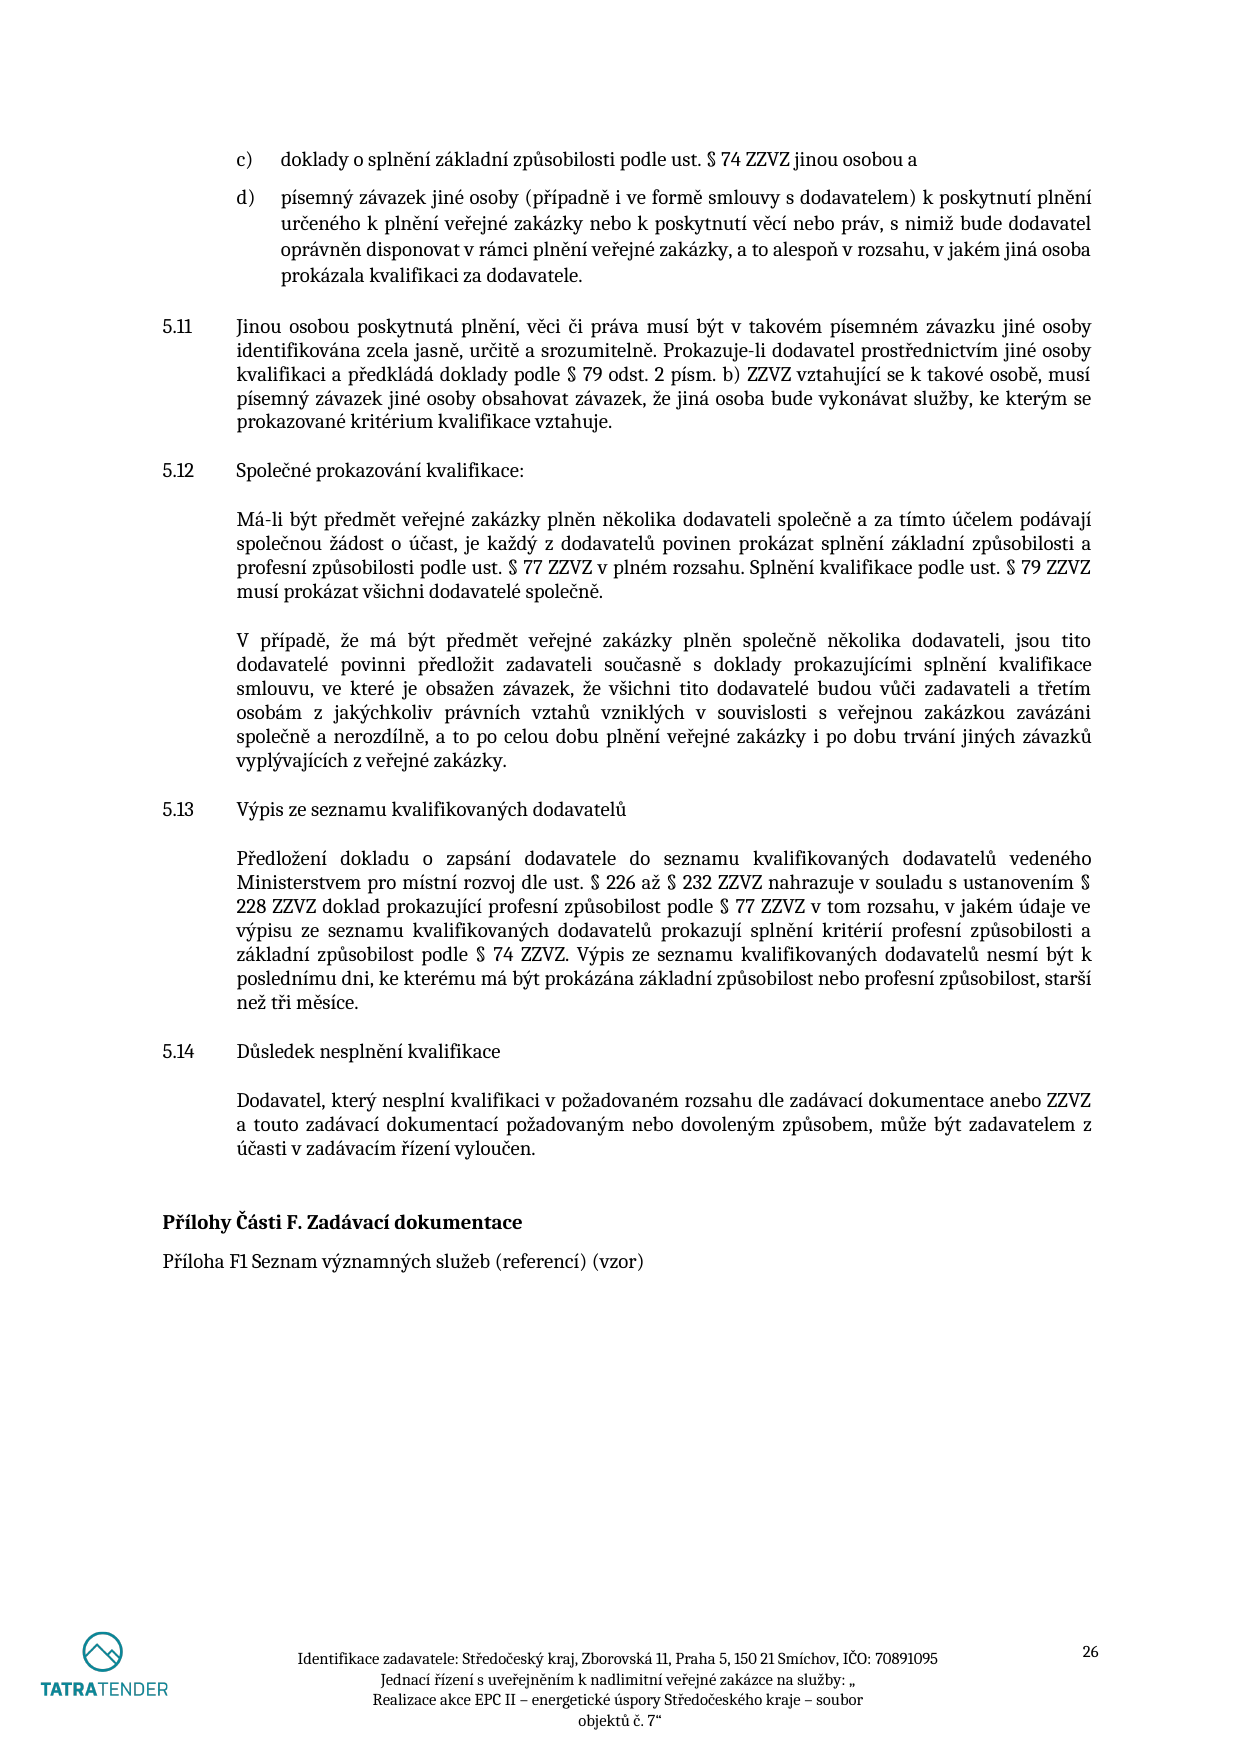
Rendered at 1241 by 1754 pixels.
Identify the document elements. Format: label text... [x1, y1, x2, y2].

subtitle V případě, že má být předmět veřejné zakázky plněn společně několika dodavateli, jsou tito dodavatelé povinni předložit zadavateli současně s doklady prokazujícími splnění kvalifikace smlouvu, ve které je obsažen závazek, že všichni tito dodavatelé budou vůči zadavateli a třetím osobám z jakýchkoliv právních vztahů vzniklých v souvislosti s veřejnou zakázkou zavázáni společně a nerozdílně, a to po celou dobu plnění veřejné zakázky i po dobu trvání jiných závazků vyplývajících z veřejné zakázky. [236, 629, 1093, 773]
text Příloha F1 Seznam významných služeb (referencí) (vzor) [162, 1249, 1093, 1273]
subtitle Jinou osobou poskytnutá plnění, věci či práva musí být v takovém písemném závazku jiné osoby identifikována zcela jasně, určitě a srozumitelně. Prokazuje-li dodavatel prostřednictvím jiné osoby kvalifikaci a předkládá doklady podle § 79 odst. 2 písm. b) ZZVZ vztahující se k takové osobě, musí písemný závazek jiné osoby obsahovat závazek, že jiná osoba bude vykonávat služby, ke kterým se prokazované kritérium kvalifikace vztahuje. [162, 314, 1093, 434]
subtitle písemný závazek jiné osoby (případně i ve formě smlouvy s dodavatelem) k poskytnutí plnění určeného k plnění veřejné zakázky nebo k poskytnutí věcí nebo práv, s nimiž bude dodavatel oprávněn disponovat v rámci plnění veřejné zakázky, a to alespoň v rozsahu, v jakém jiná osoba prokázala kvalifikaci za dodavatele. [236, 186, 1093, 287]
subtitle Společné prokazování kvalifikace: [162, 459, 1093, 483]
subtitle Důsledek nesplnění kvalifikace [162, 1039, 1093, 1063]
subtitle Výpis ze seznamu kvalifikovaných dodavatelů [162, 798, 1093, 822]
subtitle Dodavatel, který nesplní kvalifikaci v požadovaném rozsahu dle zadávací dokumentace anebo ZZVZ a touto zadávací dokumentací požadovaným nebo dovoleným způsobem, může být zadavatelem z účasti v zadávacím řízení vyloučen. [236, 1088, 1093, 1160]
subtitle Předložení dokladu o zapsání dodavatele do seznamu kvalifikovaných dodavatelů vedeného Ministerstvem pro místní rozvoj dle ust. § 226 až § 232 ZZVZ nahrazuje v souladu s ustanovením § 228 ZZVZ doklad prokazující profesní způsobilost podle § 77 ZZVZ v tom rozsahu, v jakém údaje ve výpisu ze seznamu kvalifikovaných dodavatelů prokazují splnění kritérií profesní způsobilosti a základní způsobilost podle § 74 ZZVZ. Výpis ze seznamu kvalifikovaných dodavatelů nesmí být k poslednímu dni, ke kterému má být prokázána základní způsobilost nebo profesní způsobilost, starší než tři měsíce. [236, 847, 1093, 1014]
subtitle Má-li být předmět veřejné zakázky plněn několika dodavateli společně a za tímto účelem podávají společnou žádost o účast, je každý z dodavatelů povinen prokázat splnění základní způsobilosti a profesní způsobilosti podle ust. § 77 ZZVZ v plném rozsahu. Splnění kvalifikace podle ust. § 79 ZZVZ musí prokázat všichni dodavatelé společně. [236, 508, 1093, 604]
text Přílohy Části F. Zadávací dokumentace [162, 1211, 1093, 1235]
subtitle doklady o splnění základní způsobilosti podle ust. § 74 ZZVZ jinou osobou a [236, 148, 1093, 172]
picture [20, 1621, 188, 1710]
